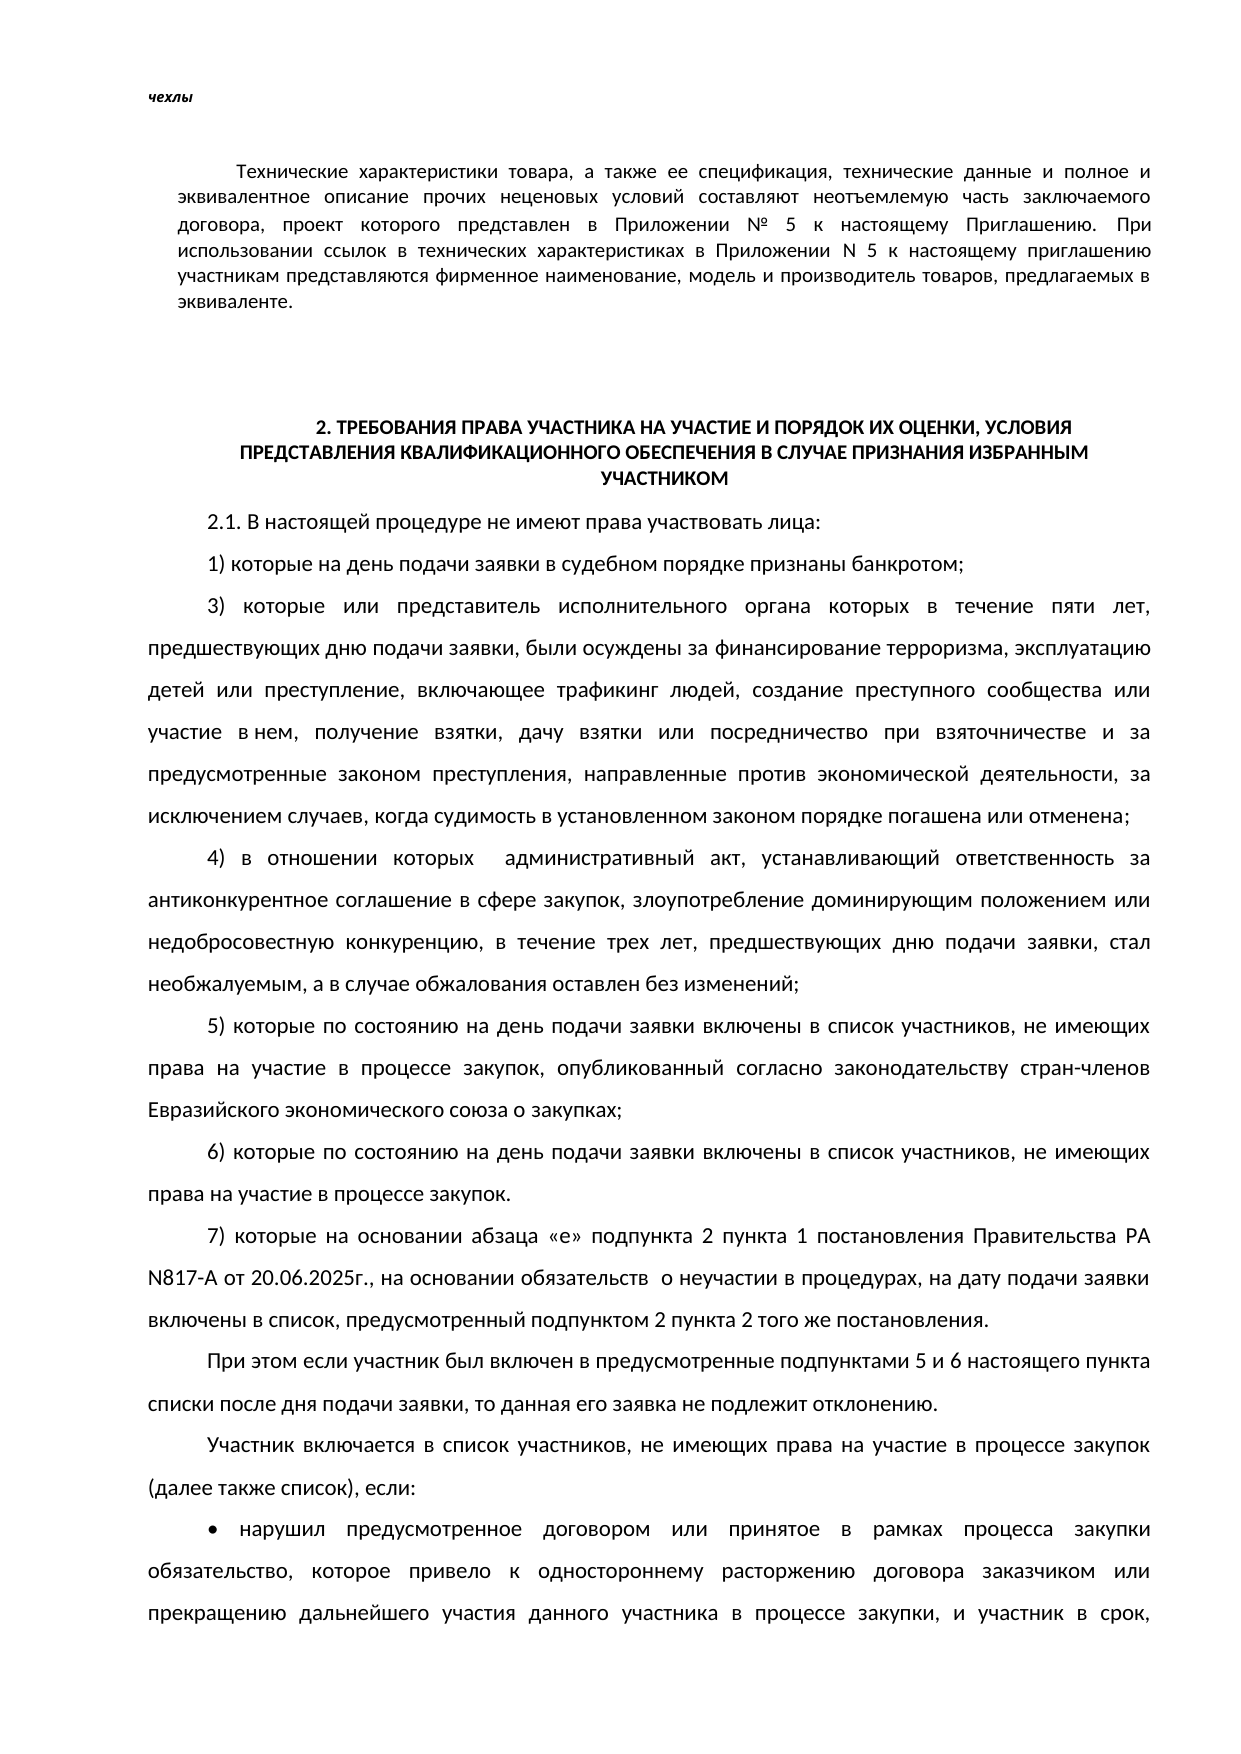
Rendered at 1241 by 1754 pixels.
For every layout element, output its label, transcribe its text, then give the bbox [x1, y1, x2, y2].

text Участник включается в список участников, не имеющих права на участие в процессе закупок (далее также список), если: [148, 1431, 1152, 1501]
text 2. ТРЕБОВАНИЯ ПРАВА УЧАСТНИКА НА УЧАСТИЕ И ПОРЯДОК ИХ ОЦЕНКИ, УСЛОВИЯ ПРЕДСТАВЛЕНИЯ КВАЛИФИКАЦИОННОГО ОБЕСПЕЧЕНИЯ В СЛУЧАЕ ПРИЗНАНИЯ ИЗБРАННЫМ УЧАСТНИКОМ [177, 414, 1152, 490]
text 2.1. В настоящей процедуре не имеют права участвовать лица: [148, 507, 1152, 535]
text 7) которые на основании абзаца «е» подпункта 2 пункта 1 постановления Правительства РА N817-А от 20.06.2025г., на основании обязательств o неучастии в процедурах, на дату подачи заявки включены в список, предусмотренный подпунктом 2 пункта 2 того же постановления. [148, 1221, 1152, 1333]
text Технические характеристики товара, а также ее спецификация, технические данные и полное и эквивалентное описание прочих неценовых условий составляют неотъемлемую часть заключаемого договора, проект которого представлен в Приложении № 5 к настоящему Приглашению. При использовании ссылок в технических характеристиках в Приложении N 5 к настоящему приглашению участникам представляются фирменное наименование, модель и производитель товаров, предлагаемых в эквиваленте. [177, 158, 1152, 313]
text 6) которые по состоянию на день подачи заявки включены в список участников, не имеющих права на участие в процессе закупок. [148, 1137, 1152, 1207]
text 5) которые по состоянию на день подачи заявки включены в список участников, не имеющих права на участие в процессе закупок, опубликованный согласно законодательству стран-членов Евразийского экономического союза о закупках; [148, 1011, 1152, 1123]
text 3) которые или представитель исполнительного органа которых в течение пяти лет, предшествующих дню подачи заявки, были осуждены за финансирование терроризма, эксплуатацию детей или преступление, включающее трафикинг людей, создание преступного сообщества или участие в нем, получение взятки, дачу взятки или посредничество при взяточничестве и за предусмотренные законом преступления, направленные против экономической деятельности, за исключением случаев, когда судимость в установленном законом порядке погашена или отменена; [148, 591, 1152, 829]
text 1) которые на день подачи заявки в судебном порядке признаны банкротом; [148, 549, 1152, 577]
text 4) в отношении которых административный акт, устанавливающий ответственность за антиконкурентное соглашение в сфере закупок, злоупотребление доминирующим положением или недобросовестную конкуренцию, в течение трех лет, предшествующих дню подачи заявки, стал необжалуемым, а в случае обжалования оставлен без изменений; [148, 843, 1152, 997]
text При этом если участник был включен в предусмотренные подпунктами 5 и 6 настоящего пункта списки после дня подачи заявки, то данная его заявка не подлежит отклонению. [148, 1347, 1152, 1417]
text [148, 1514, 1152, 1627]
